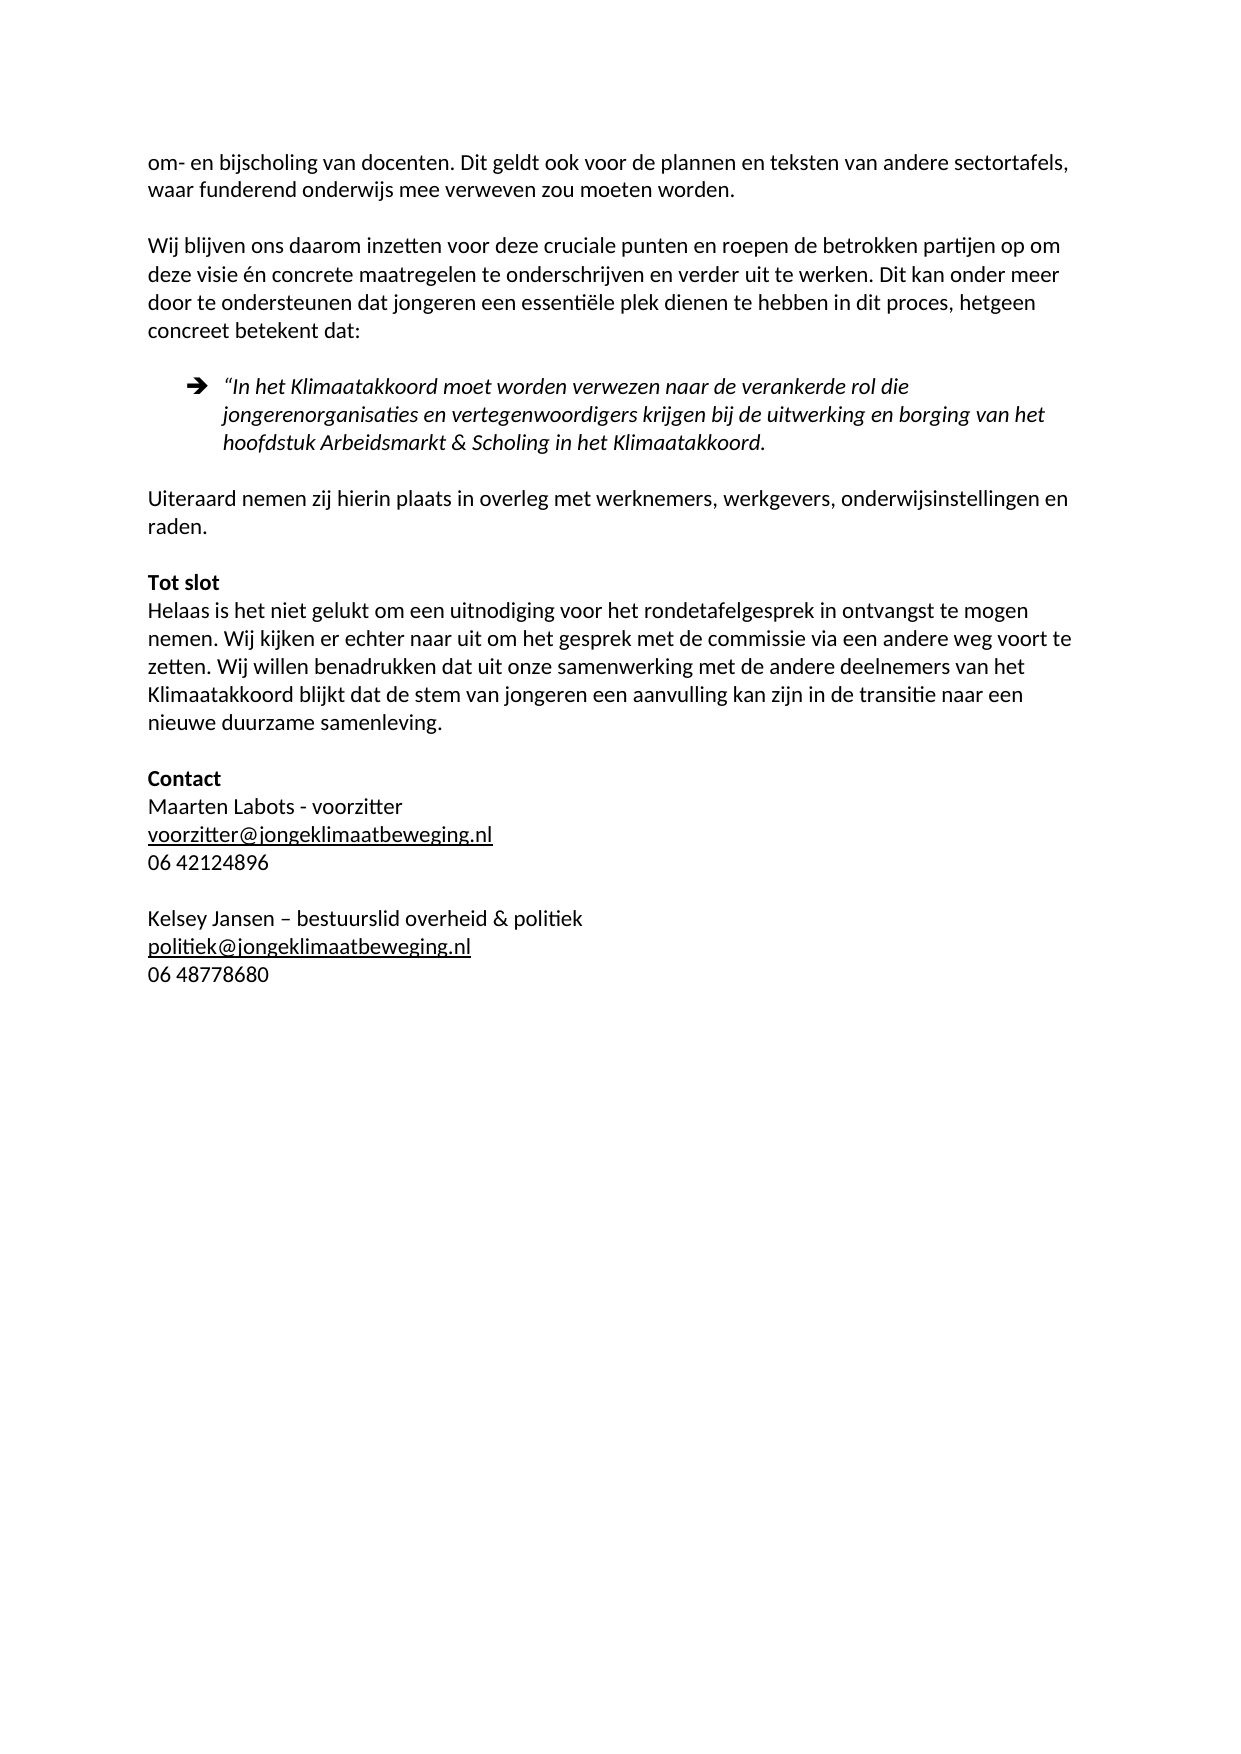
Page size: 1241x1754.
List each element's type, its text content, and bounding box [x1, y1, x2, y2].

text politiek@jongeklimaatbeweging.nl [148, 932, 1093, 960]
text Contact [148, 764, 1093, 792]
text 06 42124896 [148, 848, 1093, 876]
text Maarten Labots - voorzitter [148, 792, 1093, 820]
text voorzitter@jongeklimaatbeweging.nl [148, 820, 1093, 848]
list “In het Klimaatakkoord moet worden verwezen naar de verankerde rol die jongerenorganisaties en vertegenwoordigers krijgen bij de uitwerking en borging van het hoofdstuk Arbeidsmarkt & Scholing in het Klimaatakkoord. [185, 372, 1093, 456]
text 06 48778680 [148, 960, 1093, 988]
text Tot slot [148, 568, 1093, 596]
text Wij blijven ons daarom inzetten voor deze cruciale punten en roepen de betrokken partijen op om deze visie én concrete maatregelen te onderschrijven en verder uit te werken. Dit kan onder meer door te ondersteunen dat jongeren een essentiële plek dienen te hebben in dit proces, hetgeen concreet betekent dat: [148, 232, 1093, 344]
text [148, 148, 1093, 204]
text Uiteraard nemen zij hierin plaats in overleg met werknemers, werkgevers, onderwijsinstellingen en raden. [148, 484, 1093, 540]
text Kelsey Jansen – bestuurslid overheid & politiek [148, 904, 1093, 932]
text Helaas is het niet gelukt om een uitnodiging voor het rondetafelgesprek in ontvangst te mogen nemen. Wij kijken er echter naar uit om het gesprek met de commissie via een andere weg voort te zetten. Wij willen benadrukken dat uit onze samenwerking met de andere deelnemers van het Klimaatakkoord blijkt dat de stem van jongeren een aanvulling kan zijn in de transitie naar een nieuwe duurzame samenleving. [148, 596, 1093, 736]
